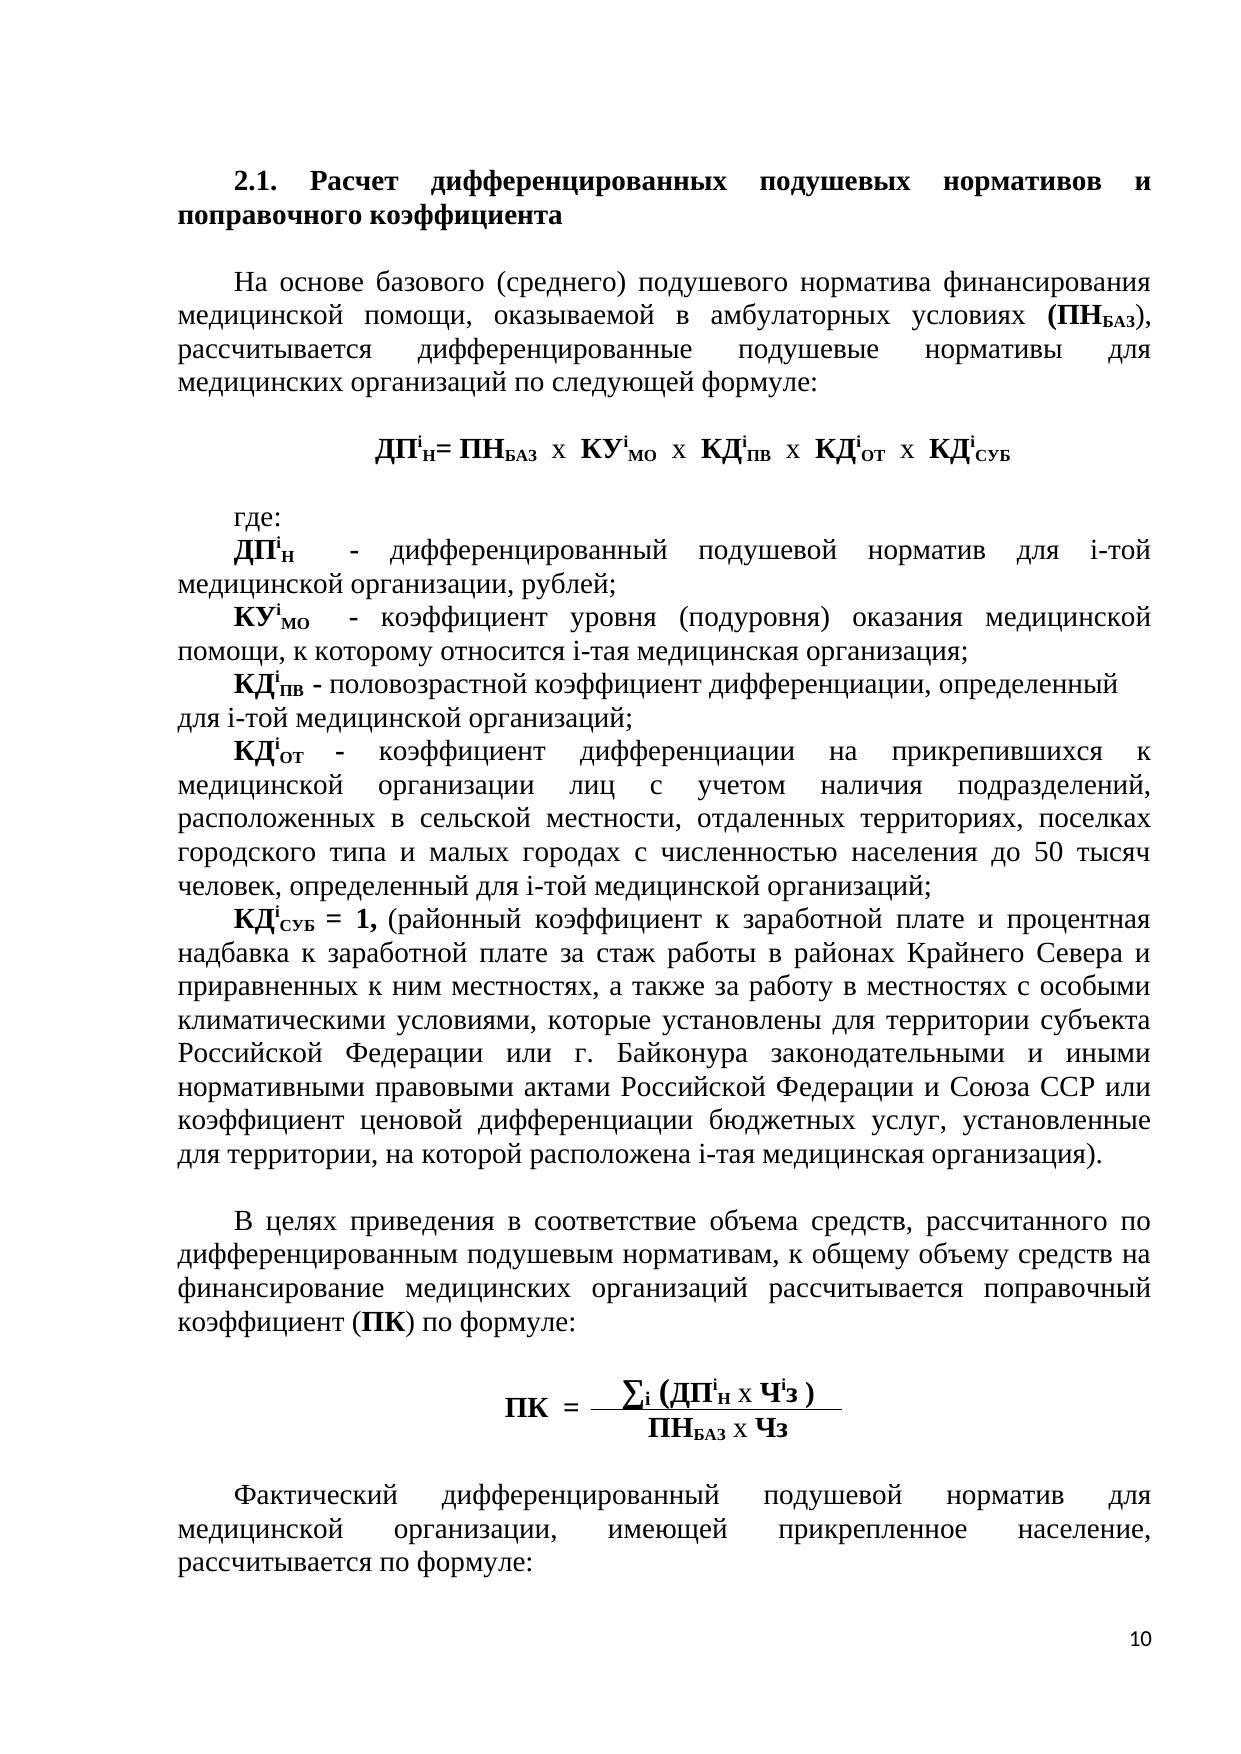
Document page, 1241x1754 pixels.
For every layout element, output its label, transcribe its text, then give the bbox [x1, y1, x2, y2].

table_header ∑i (ДПiН х Чiз ) [591, 1371, 842, 1409]
table_cell ПНБАЗ х Чз [591, 1410, 842, 1444]
text КДiПВ - половозрастной коэффициент дифференциации, определенный для i-той медицинской организаций; [177, 666, 1152, 733]
text КДiСУБ = 1, (районный коэффициент к заработной плате и процентная надбавка к заработной плате за стаж работы в районах Крайнего Севера и приравненных к ним местностях, а также за работу в местностях с особыми климатическими условиями, которые установлены для территории субъекта Российской Федерации или г. Байконура законодательными и иными нормативными правовыми актами Российской Федерации и Союза ССР или коэффициент ценовой дифференциации бюджетных услуг, установленные для территории, на которой расположена i-тая медицинская организация). [177, 901, 1152, 1169]
text В целях приведения в соответствие объема средств, рассчитанного по дифференцированным подушевым нормативам, к общему объему средств на финансирование медицинских организаций рассчитывается поправочный коэффициент (ПК) по формуле: [177, 1203, 1152, 1337]
text где: [177, 499, 1152, 532]
text На основе базового (среднего) подушевого норматива финансирования медицинской помощи, оказываемой в амбулаторных условиях (ПНБАЗ), рассчитывается дифференцированные подушевые нормативы для медицинских организаций по следующей формуле: [177, 264, 1152, 398]
text Фактический дифференцированный подушевой норматив для медицинской организации, имеющей прикрепленное население, рассчитывается по формуле: [177, 1477, 1152, 1578]
text ДПiН= ПНБАЗ х КУiМО х КДiПВ х КДiОТ х КДiСУБ [177, 432, 1152, 465]
text 2.1. Расчет дифференцированных подушевых нормативов и поправочного коэффициента [177, 163, 1152, 230]
text ДПiН - дифференцированный подушевой норматив для i-той медицинской организации, рублей; [177, 532, 1152, 599]
text КДiОТ - коэффициент дифференциации на прикрепившихся к медицинской организации лиц с учетом наличия подразделений, расположенных в сельской местности, отдаленных территориях, поселках городского типа и малых городах с численностью населения до 50 тысяч человек, определенный для i-той медицинской организаций; [177, 733, 1152, 901]
text КУiМО - коэффициент уровня (подуровня) оказания медицинской помощи, к которому относится i-тая медицинская организация; [177, 599, 1152, 666]
table_header ПК = [458, 1371, 591, 1444]
